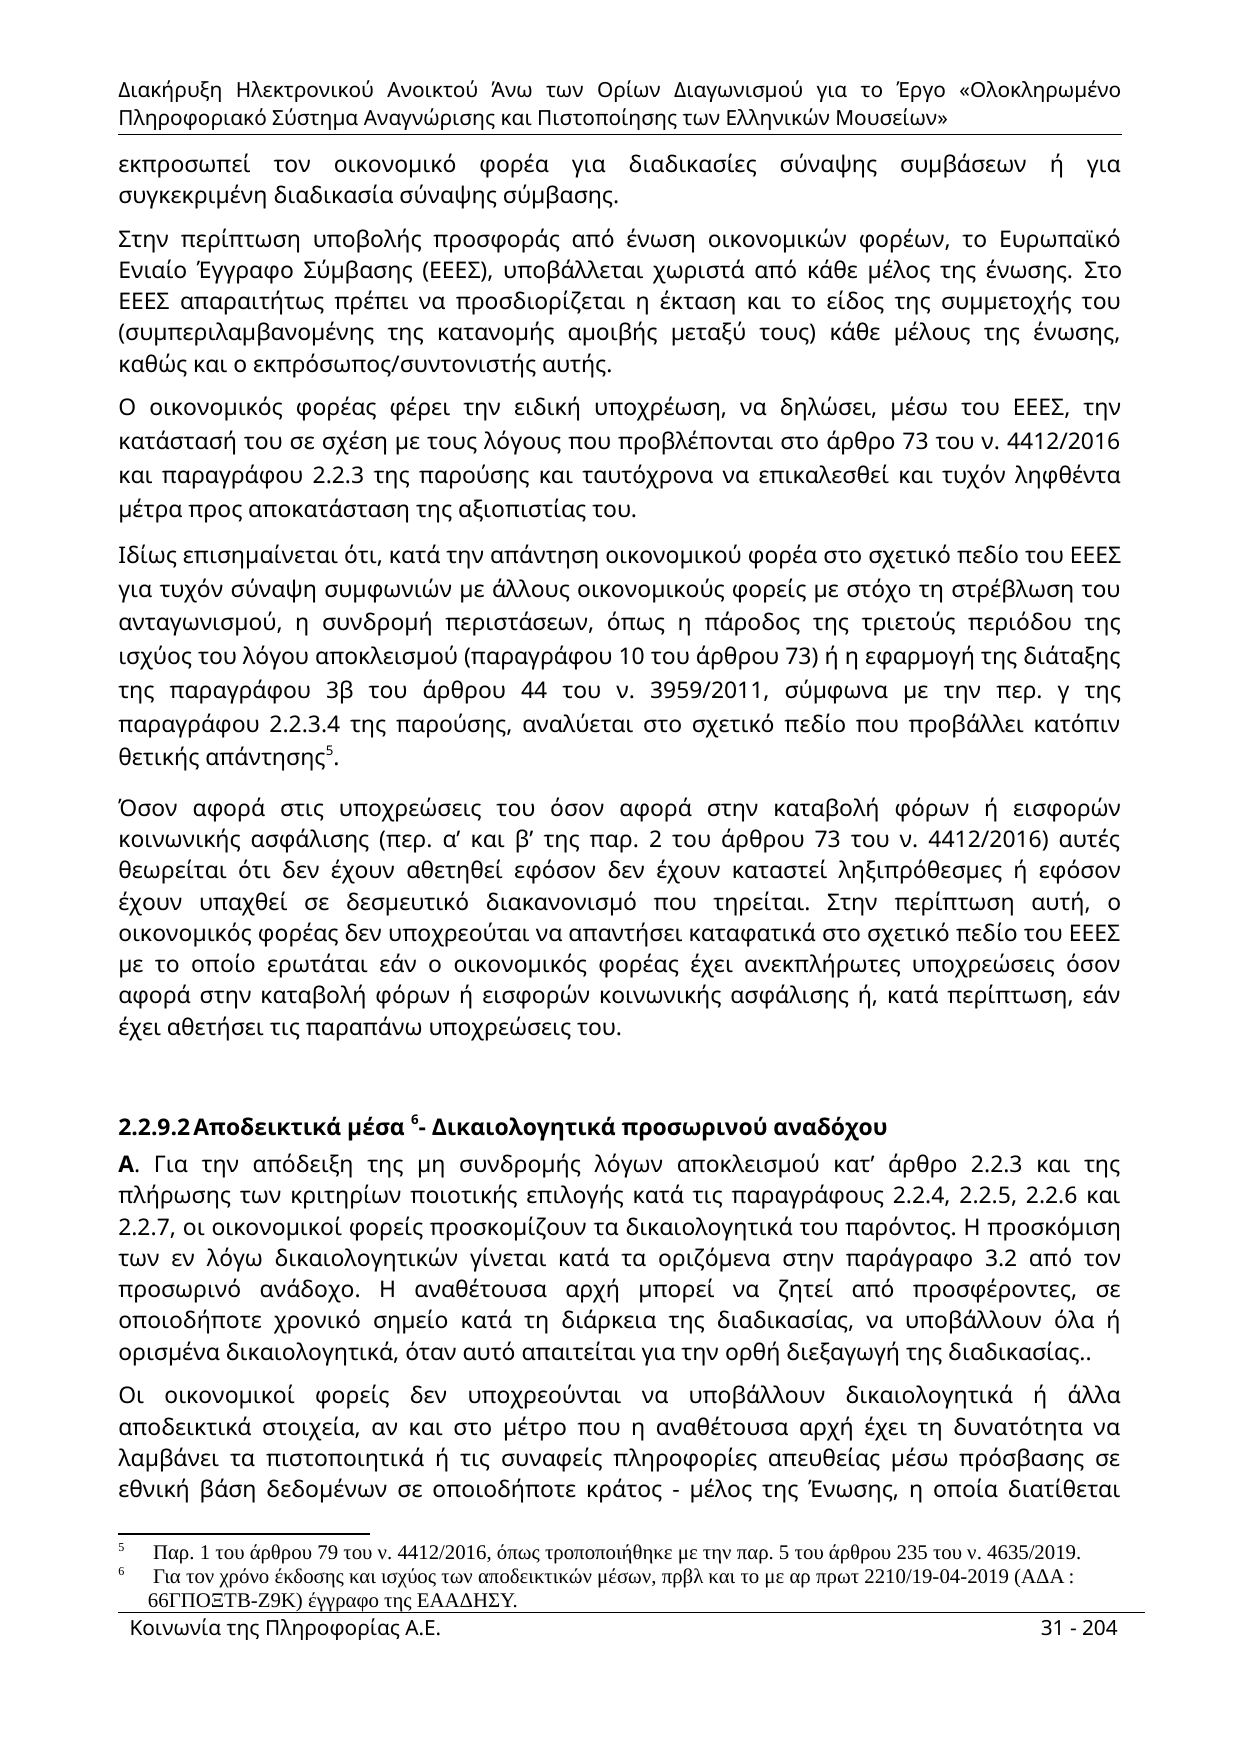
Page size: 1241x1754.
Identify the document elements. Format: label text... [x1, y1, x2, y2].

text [118, 1379, 1122, 1504]
text Ιδίως επισημαίνεται ότι, κατά την απάντηση οικονομικού φορέα στο σχετικό πεδίο του ΕΕΕΣ για τυχόν σύναψη συμφωνιών με άλλους οικονομικούς φορείς με στόχο τη στρέβλωση του ανταγωνισμού, η συνδρομή περιστάσεων, όπως η πάροδος της τριετούς περιόδου της ισχύος του λόγου αποκλεισμού (παραγράφου 10 του άρθρου 73) ή η εφαρμογή της διάταξης της παραγράφου 3β του άρθρου 44 του ν. 3959/2011, σύμφωνα με την περ. γ της παραγράφου 2.2.3.4 της παρούσης, αναλύεται στο σχετικό πεδίο που προβάλλει κατόπιν θετικής απάντησης. [118, 539, 1122, 772]
text Ο οικονομικός φορέας φέρει την ειδική υποχρέωση, να δηλώσει, μέσω του ΕΕΕΣ, την κατάστασή του σε σχέση με τους λόγους που προβλέπονται στο άρθρο 73 του ν. 4412/2016 και παραγράφου 2.2.3 της παρούσης και ταυτόχρονα να επικαλεσθεί και τυχόν ληφθέντα μέτρα προς αποκατάσταση της αξιοπιστίας του. [118, 391, 1122, 524]
text Όσον αφορά στις υποχρεώσεις του όσον αφορά στην καταβολή φόρων ή εισφορών κοινωνικής ασφάλισης (περ. α’ και β’ της παρ. 2 του άρθρου 73 του ν. 4412/2016) αυτές θεωρείται ότι δεν έχουν αθετηθεί εφόσον δεν έχουν καταστεί ληξιπρόθεσμες ή εφόσον έχουν υπαχθεί σε δεσμευτικό διακανονισμό που τηρείται. Στην περίπτωση αυτή, ο οικονομικός φορέας δεν υποχρεούται να απαντήσει καταφατικά στο σχετικό πεδίο του ΕΕΕΣ με το οποίο ερωτάται εάν ο οικονομικός φορέας έχει ανεκπλήρωτες υποχρεώσεις όσον αφορά στην καταβολή φόρων ή εισφορών κοινωνικής ασφάλισης ή, κατά περίπτωση, εάν έχει αθετήσει τις παραπάνω υποχρεώσεις του. [118, 792, 1122, 1042]
text Στην περίπτωση υποβολής προσφοράς από ένωση οικονομικών φορέων, το Ευρωπαϊκό Ενιαίο Έγγραφο Σύμβασης (ΕΕΕΣ), υποβάλλεται χωριστά από κάθε μέλος της ένωσης. Στο ΕΕΕΣ απαραιτήτως πρέπει να προσδιορίζεται η έκταση και το είδος της συμμετοχής του (συμπεριλαμβανομένης της κατανομής αμοιβής μεταξύ τους) κάθε μέλους της ένωσης, καθώς και ο εκπρόσωπος/συντονιστής αυτής. [118, 222, 1122, 379]
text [118, 147, 1122, 210]
subtitle Αποδεικτικά μέσα - Δικαιολογητικά προσωρινού αναδόχου [118, 1110, 1122, 1142]
text Α. Για την απόδειξη της μη συνδρομής λόγων αποκλεισμού κατ’ άρθρο 2.2.3 και της πλήρωσης των κριτηρίων ποιοτικής επιλογής κατά τις παραγράφους 2.2.4, 2.2.5, 2.2.6 και 2.2.7, οι οικονομικοί φορείς προσκομίζουν τα δικαιολογητικά του παρόντος. Η προσκόμιση των εν λόγω δικαιολογητικών γίνεται κατά τα οριζόμενα στην παράγραφο ‎3.2 από τον προσωρινό ανάδοχο. Η αναθέτουσα αρχή μπορεί να ζητεί από προσφέροντες, σε οποιοδήποτε χρονικό σημείο κατά τη διάρκεια της διαδικασίας, να υποβάλλουν όλα ή ορισμένα δικαιολογητικά, όταν αυτό απαιτείται για την ορθή διεξαγωγή της διαδικασίας.. [118, 1148, 1122, 1367]
